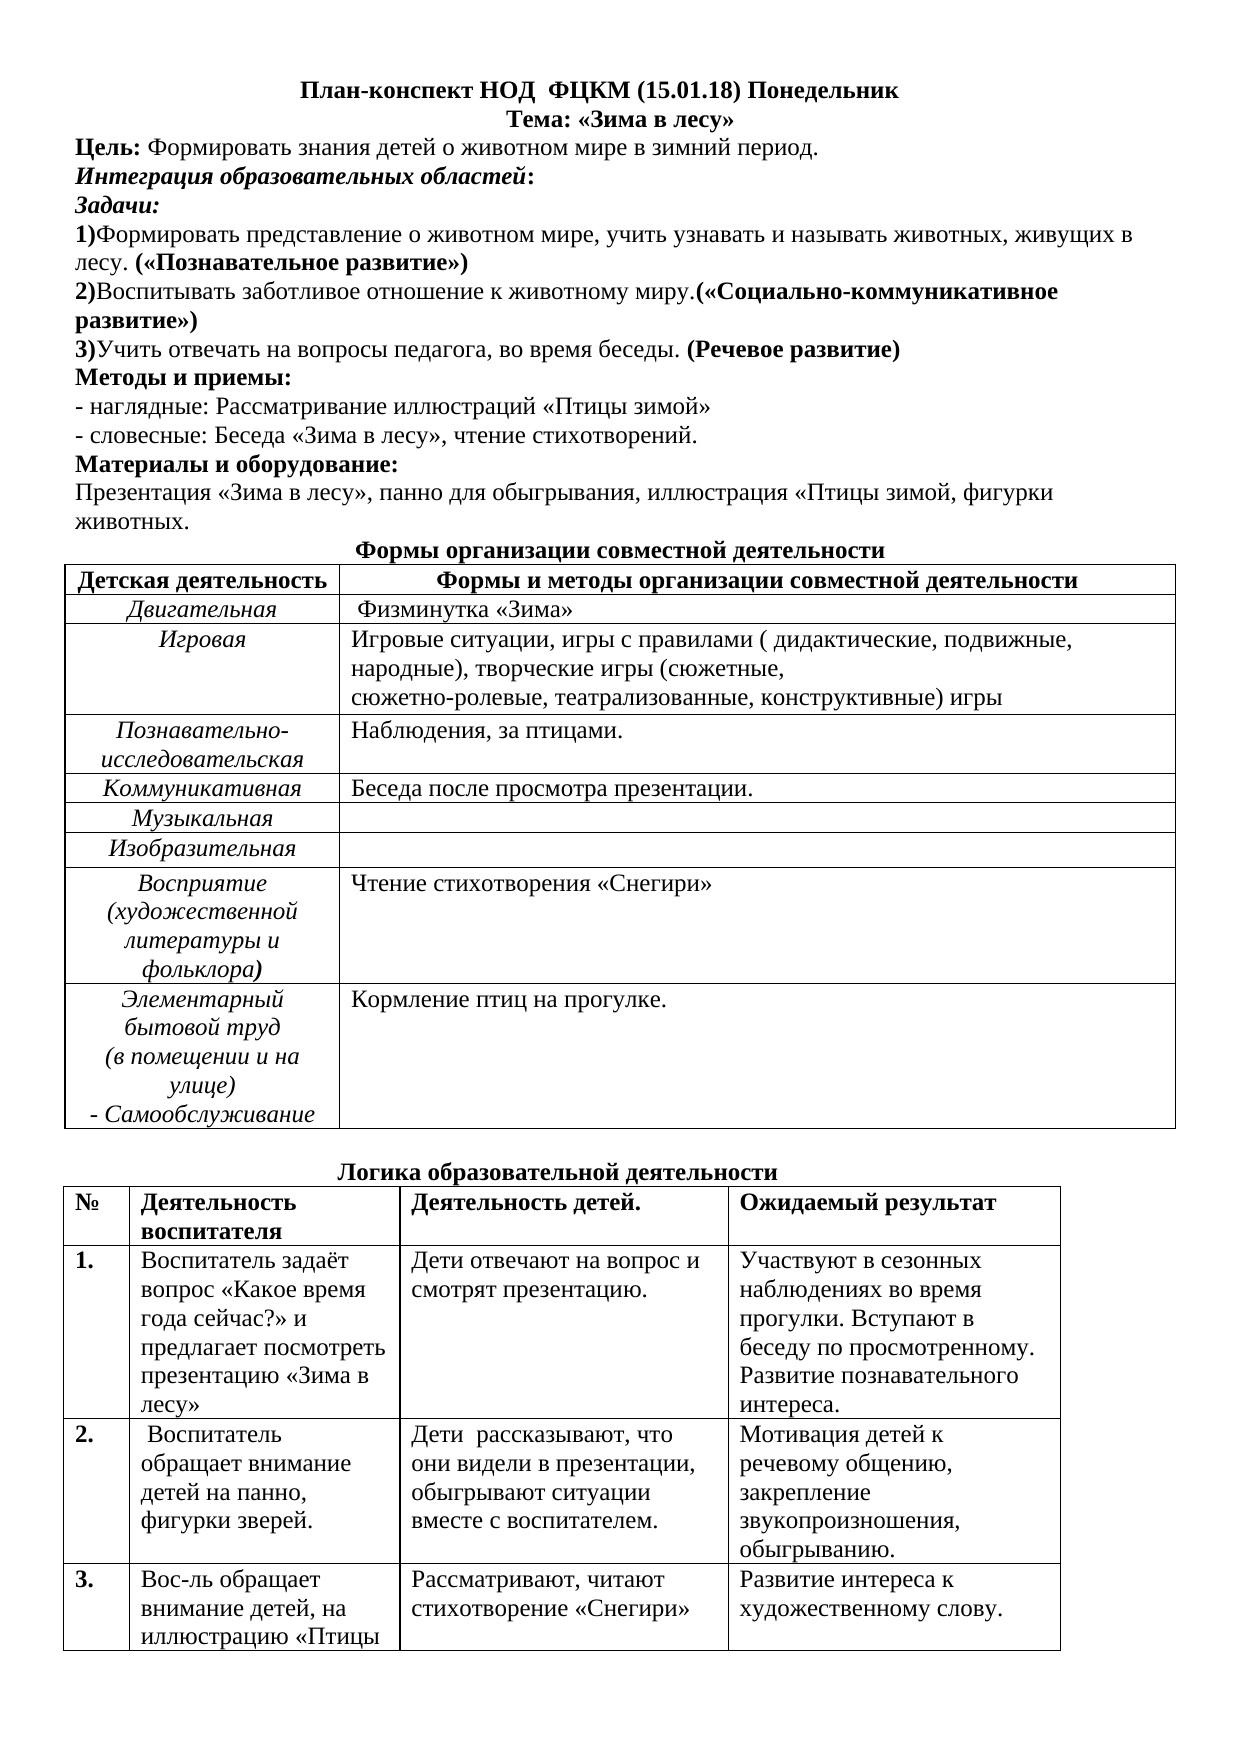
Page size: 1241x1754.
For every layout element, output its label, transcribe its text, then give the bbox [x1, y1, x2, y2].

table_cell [729, 1564, 1060, 1650]
table_cell Физминутка «Зима» [340, 595, 1175, 623]
table_header Деятельность воспитателя [130, 1187, 399, 1244]
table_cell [401, 1564, 728, 1650]
text План-конспект НОД ФЦКМ (15.01.18) Понедельник [75, 75, 1165, 104]
text Формы организации совместной деятельности [75, 535, 1165, 564]
text - наглядные: Рассматривание иллюстраций «Птицы зимой» [75, 391, 1165, 420]
table_cell Дети отвечают на вопрос и смотрят презентацию. [401, 1246, 728, 1418]
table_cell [130, 1564, 399, 1650]
table_header Ожидаемый результат [729, 1187, 1060, 1244]
text Логика образовательной деятельности [75, 1157, 1165, 1186]
table_cell 3. [64, 1564, 129, 1650]
text 1)Формировать представление о животном мире, учить узнавать и называть животных, живущих в лесу. («Познавательное развитие») [75, 219, 1165, 276]
table_cell Коммуникативная [66, 774, 339, 802]
text - словесные: Беседа «Зима в лесу», чтение стихотворений. [75, 420, 1165, 449]
table_cell Участвуют в сезонных наблюдениях во время прогулки. Вступают в беседу по просмотренному. Развитие познавательного интереса. [729, 1246, 1060, 1418]
table_cell Познавательно-исследовательская [66, 715, 339, 772]
table_header № [64, 1187, 129, 1244]
text Задачи: [75, 190, 1165, 219]
table_cell [340, 833, 1175, 867]
table_cell Игровые ситуации, игры с правилами ( дидактические, подвижные, народные), творческие игры (сюжетные, сюжетно-ролевые, театрализованные, конструктивные) игры [340, 624, 1175, 714]
table_cell Воспитатель обращает внимание детей на панно, фигурки зверей. [130, 1419, 399, 1563]
text Презентация «Зима в лесу», панно для обыгрывания, иллюстрация «Птицы зимой, фигурки животных. [75, 477, 1165, 535]
table_cell Кормление птиц на прогулке. [340, 984, 1175, 1127]
text 2)Воспитывать заботливое отношение к животному миру.(«Социально-коммуникативное развитие») [75, 276, 1165, 334]
table_cell Дети рассказывают, что они видели в презентации, обыгрывают ситуации вместе с воспитателем. [401, 1419, 728, 1563]
text Материалы и оборудование: [75, 449, 1165, 477]
table_header Детская деятельность [66, 565, 339, 593]
table_cell Наблюдения, за птицами. [340, 715, 1175, 772]
table_cell Воспитатель задаёт вопрос «Какое время года сейчас?» и предлагает посмотреть презентацию «Зима в лесу» [130, 1246, 399, 1418]
table_cell Музыкальная [66, 803, 339, 832]
table_cell Игровая [66, 624, 339, 714]
table_cell Беседа после просмотра презентации. [340, 774, 1175, 802]
table_cell Изобразительная [66, 833, 339, 867]
table_cell Восприятие (художественной литературы и фольклора) [66, 868, 339, 983]
text Интеграция образовательных областей: [75, 161, 1165, 190]
text Цель: Формировать знания детей о животном мире в зимний период. [75, 132, 1165, 161]
table_cell Двигательная [66, 595, 339, 623]
text Тема: «Зима в лесу» [75, 104, 1165, 132]
table_header Формы и методы организации совместной деятельности [340, 565, 1175, 593]
text Методы и приемы: [75, 362, 1165, 391]
table_header Деятельность детей. [401, 1187, 728, 1244]
table_cell Мотивация детей к речевому общению, закрепление звукопроизношения, обыгрыванию. [729, 1419, 1060, 1563]
table_cell 2. [64, 1419, 129, 1563]
text 3)Учить отвечать на вопросы педагога, во время беседы. (Речевое развитие) [75, 334, 1165, 362]
table_cell 1. [64, 1246, 129, 1418]
table_cell Чтение стихотворения «Снегири» [340, 868, 1175, 983]
table_cell Элементарный бытовой труд (в помещении и на улице) - Самообслуживание [66, 984, 339, 1127]
table_cell [340, 803, 1175, 832]
